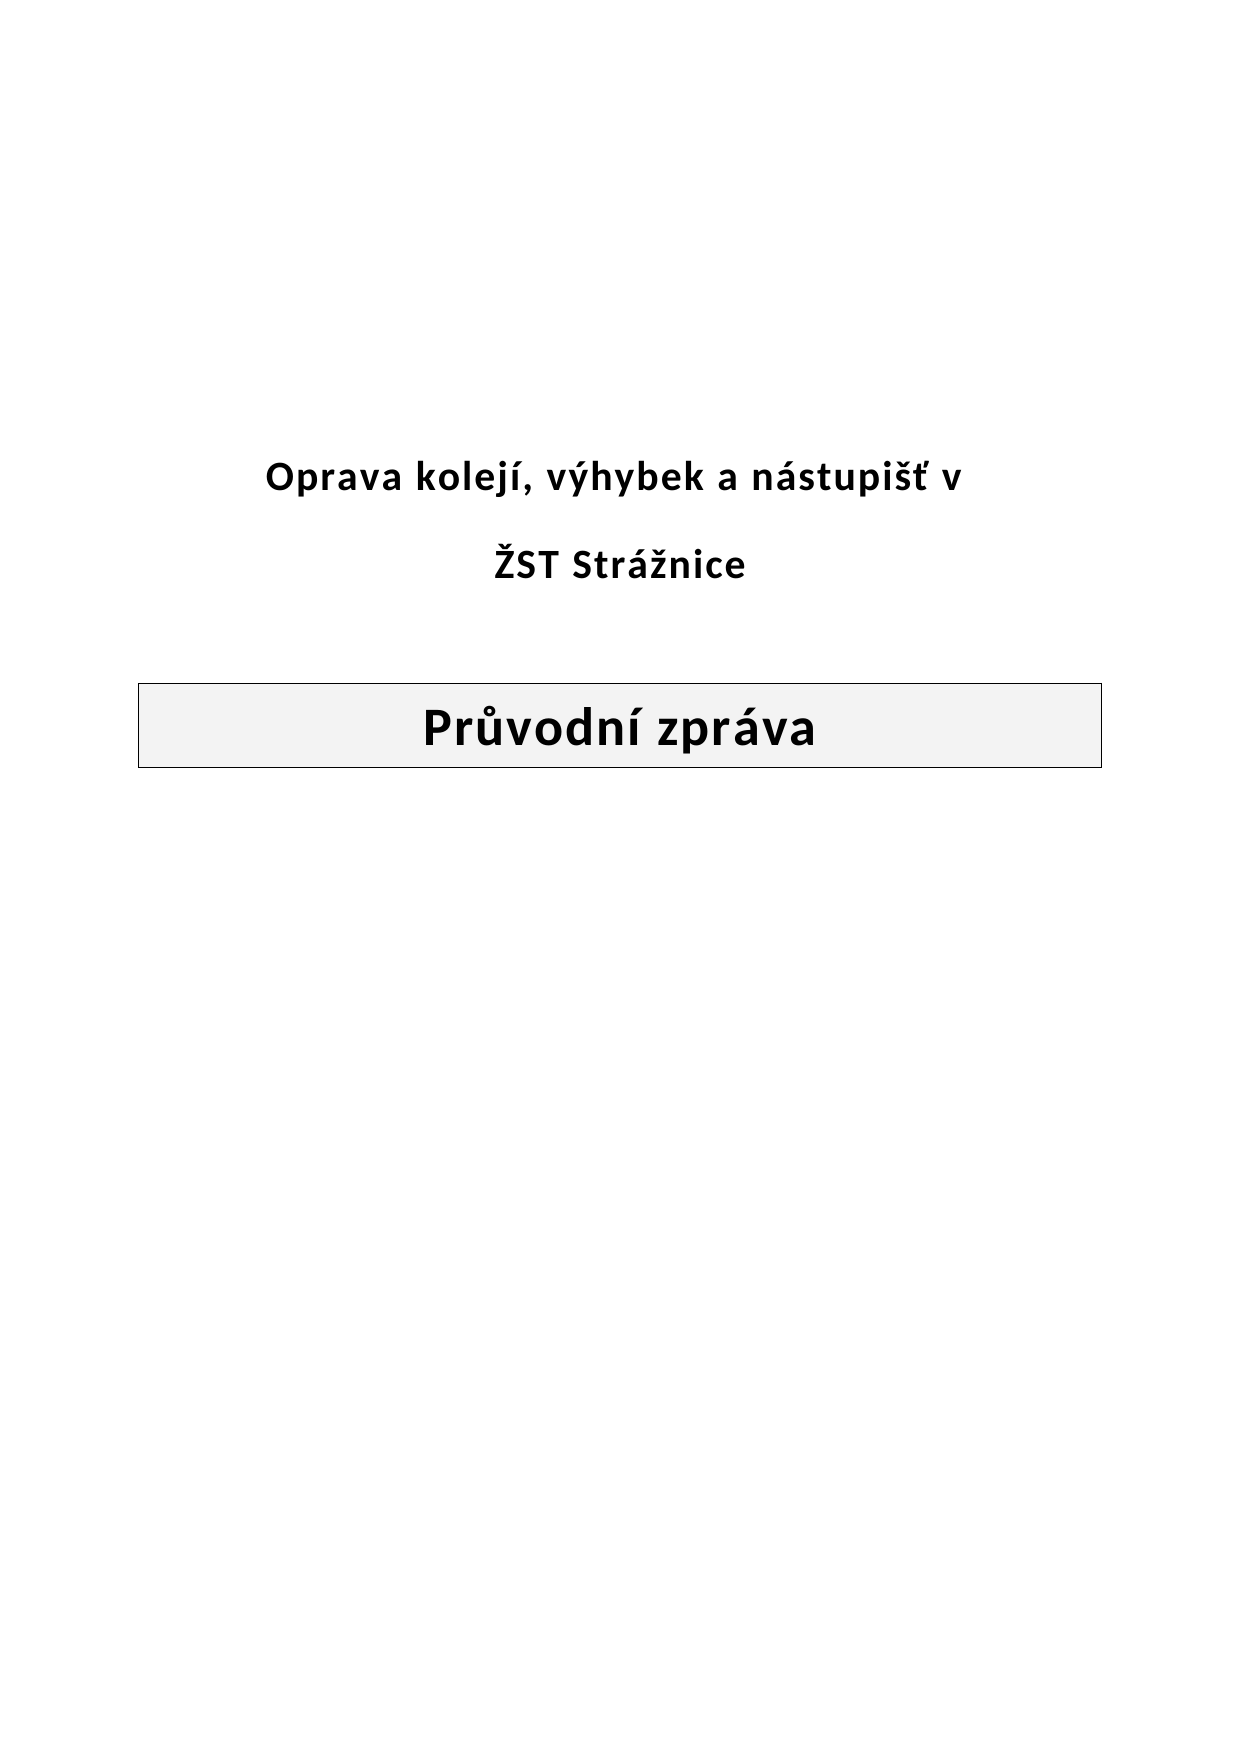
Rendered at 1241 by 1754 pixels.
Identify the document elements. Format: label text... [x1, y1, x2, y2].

text Průvodní zpráva [139, 684, 1101, 767]
text Oprava kolejí, výhybek a nástupišť v [148, 450, 1092, 501]
text ŽST Strážnice [148, 538, 1092, 589]
